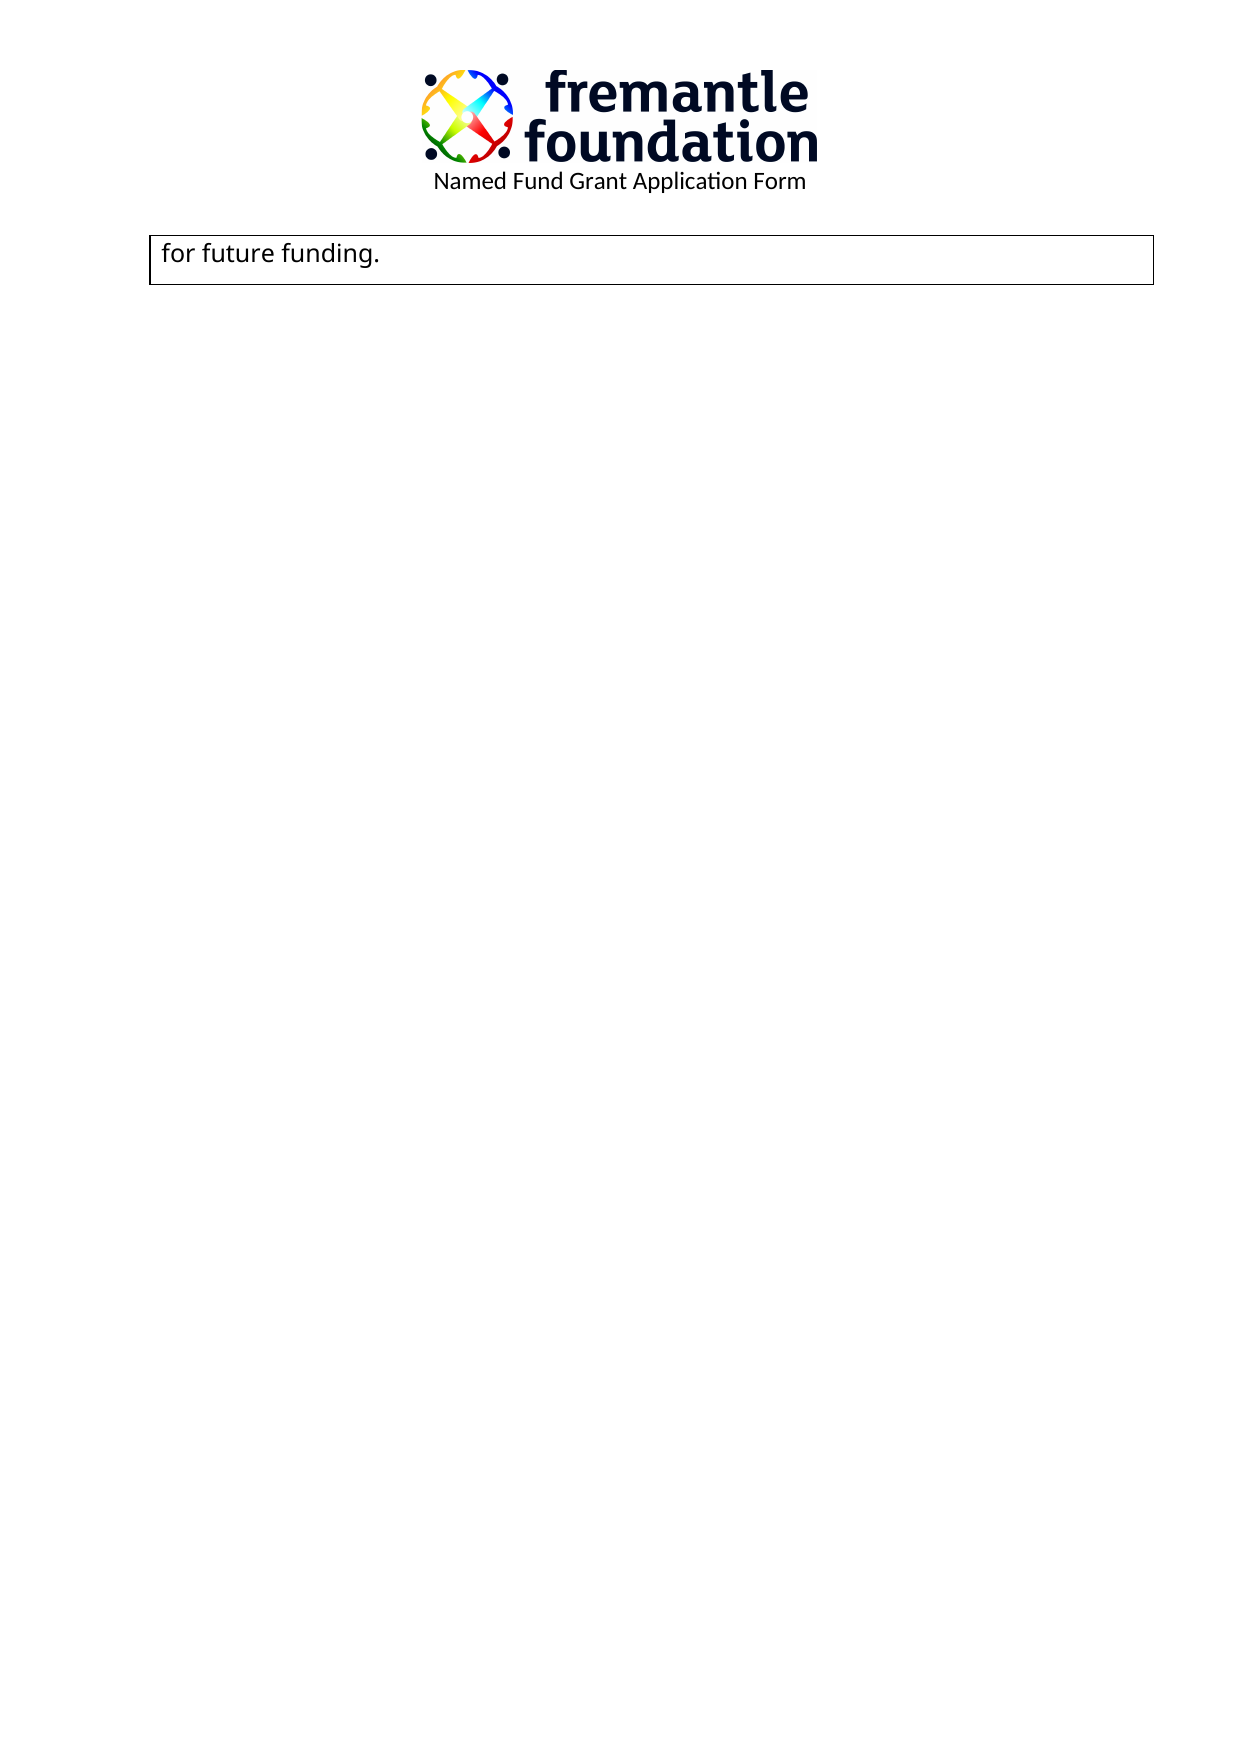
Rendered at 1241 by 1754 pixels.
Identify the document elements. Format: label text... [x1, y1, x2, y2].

picture [421, 70, 817, 163]
